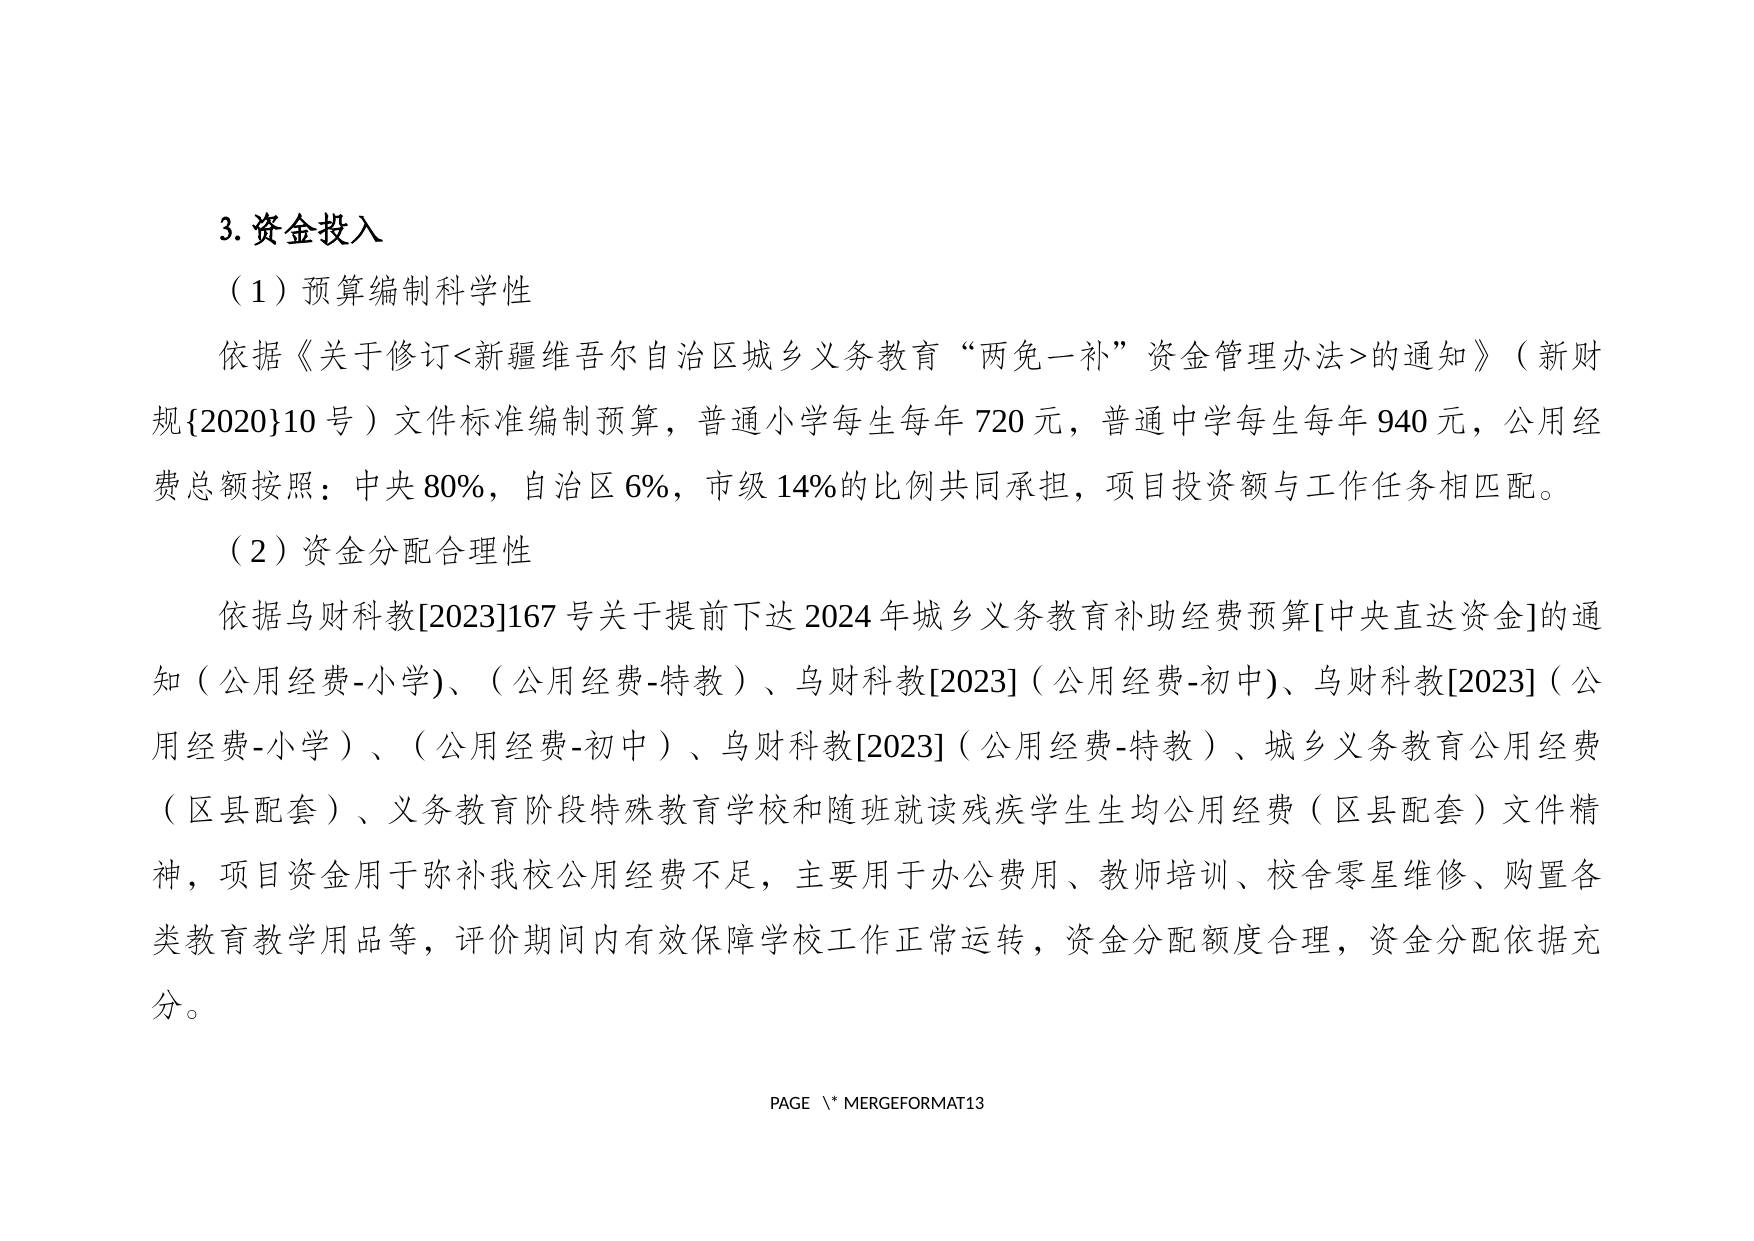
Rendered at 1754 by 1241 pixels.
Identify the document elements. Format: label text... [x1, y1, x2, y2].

text 依据乌财科教[2023]167号关于提前下达2024年城乡义务教育补助经费预算[中央直达资金]的通知（公用经费-小学)、（公用经费-特教）、乌财科教[2023]（公用经费-初中)、乌财科教[2023]（公用经费-小学）、（公用经费-初中）、乌财科教[2023]（公用经费-特教）、城乡义务教育公用经费（区县配套）、义务教育阶段特殊教育学校和随班就读残疾学生生均公用经费（区县配套）文件精神，项目资金用于弥补我校公用经费不足，主要用于办公费用、教师培训、校舍零星维修、购置各类教育教学用品等，评价期间内有效保障学校工作正常运转，资金分配额度合理，资金分配依据充分。 [150, 584, 1604, 1039]
text （1）预算编制科学性 [150, 259, 1604, 324]
text 3.资金投入 [150, 194, 1604, 259]
text 依据《关于修订<新疆维吾尔自治区城乡义务教育“两免一补”资金管理办法>的通知》（新财规{2020}10号）文件标准编制预算，普通小学每生每年720元，普通中学每生每年940元，公用经费总额按照：中央80%，自治区6%，市级14%的比例共同承担，项目投资额与工作任务相匹配。 [150, 324, 1604, 519]
text （2）资金分配合理性 [150, 519, 1604, 584]
